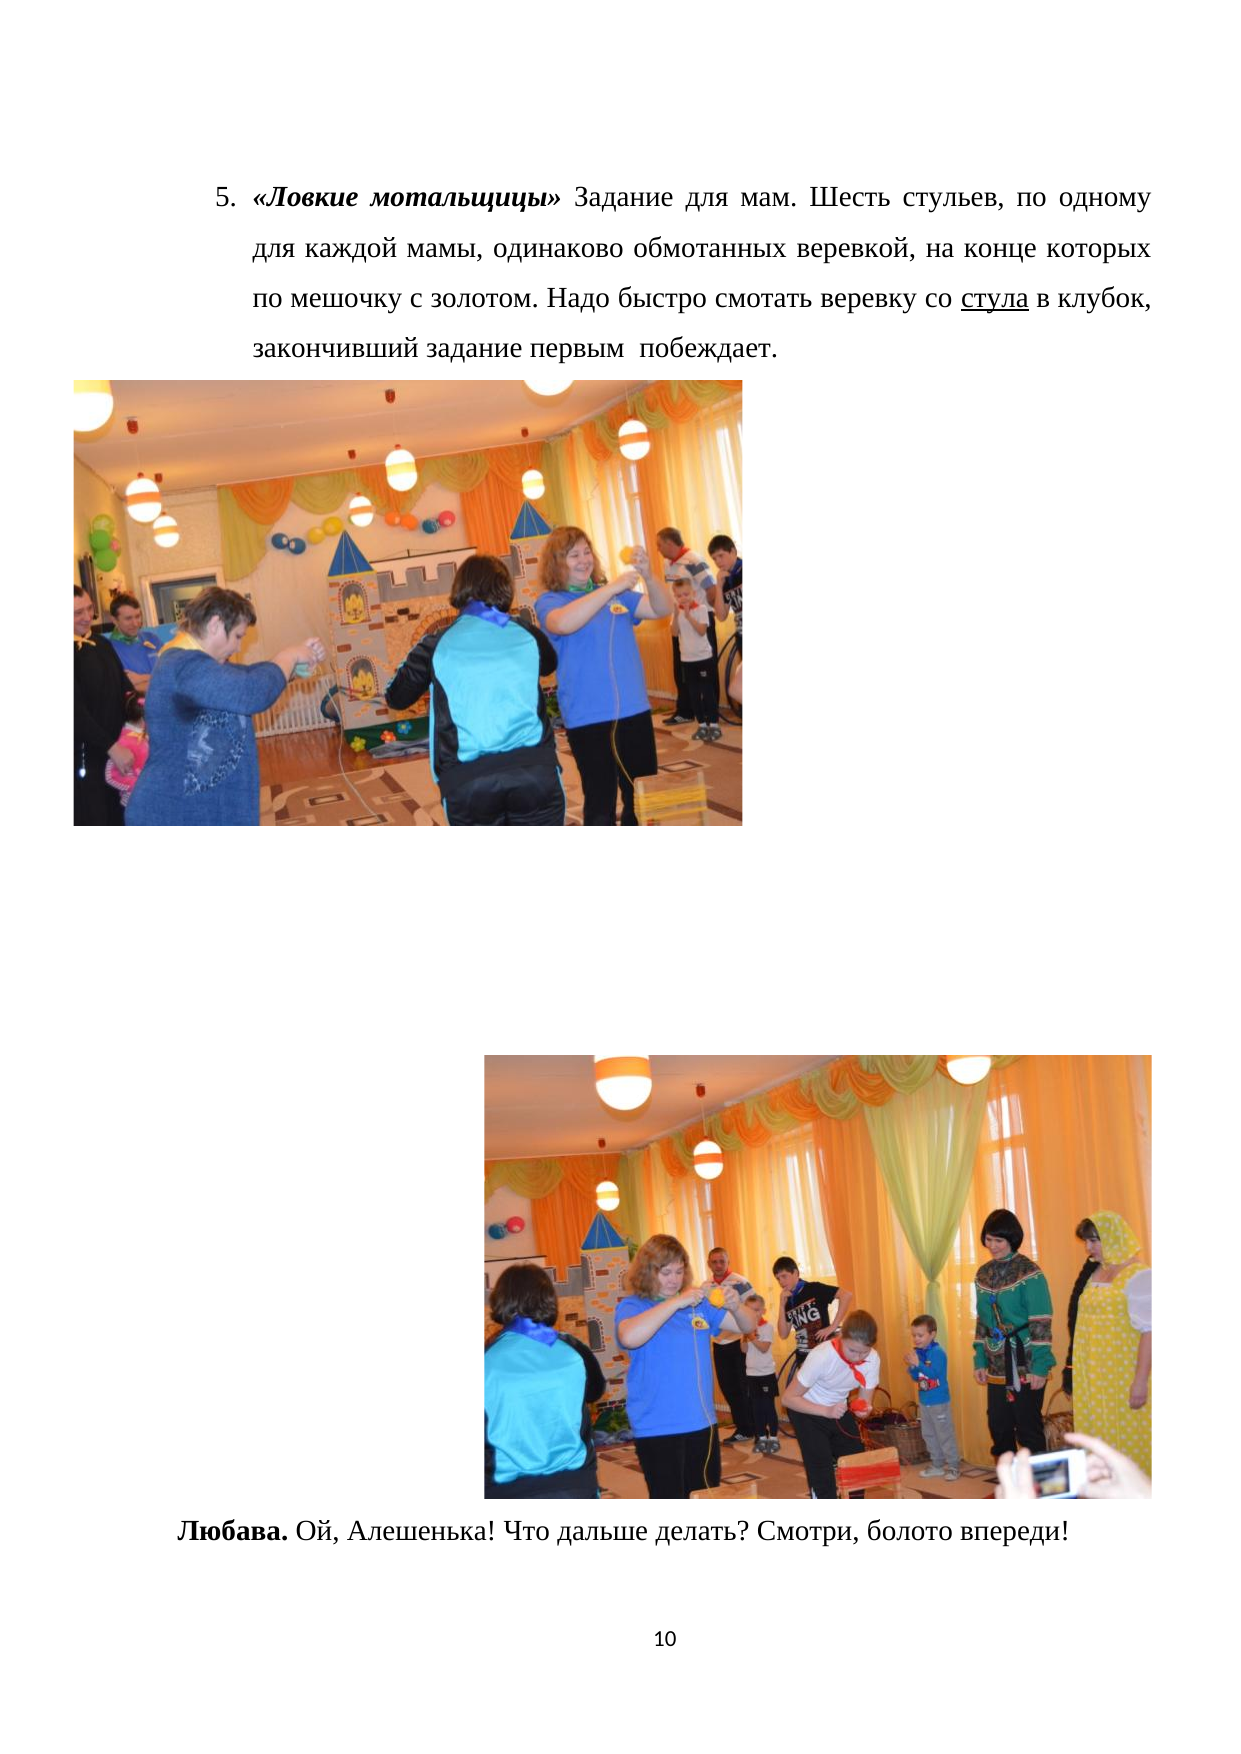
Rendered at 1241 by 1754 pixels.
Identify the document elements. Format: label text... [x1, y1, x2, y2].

list «Ловкие мотальщицы» Задание для мам. Шесть стульев, по одному для каждой мамы, одинаково обмотанных веревкой, на конце которых по мешочку с золотом. Надо быстро смотать веревку со стула в клубок, закончивший задание первым побеждает. [215, 179, 1152, 364]
picture [73, 380, 743, 826]
picture [484, 1055, 1152, 1499]
text Любава. Ой, Алешенька! Что дальше делать? Смотри, болото впереди! [177, 1513, 1152, 1547]
